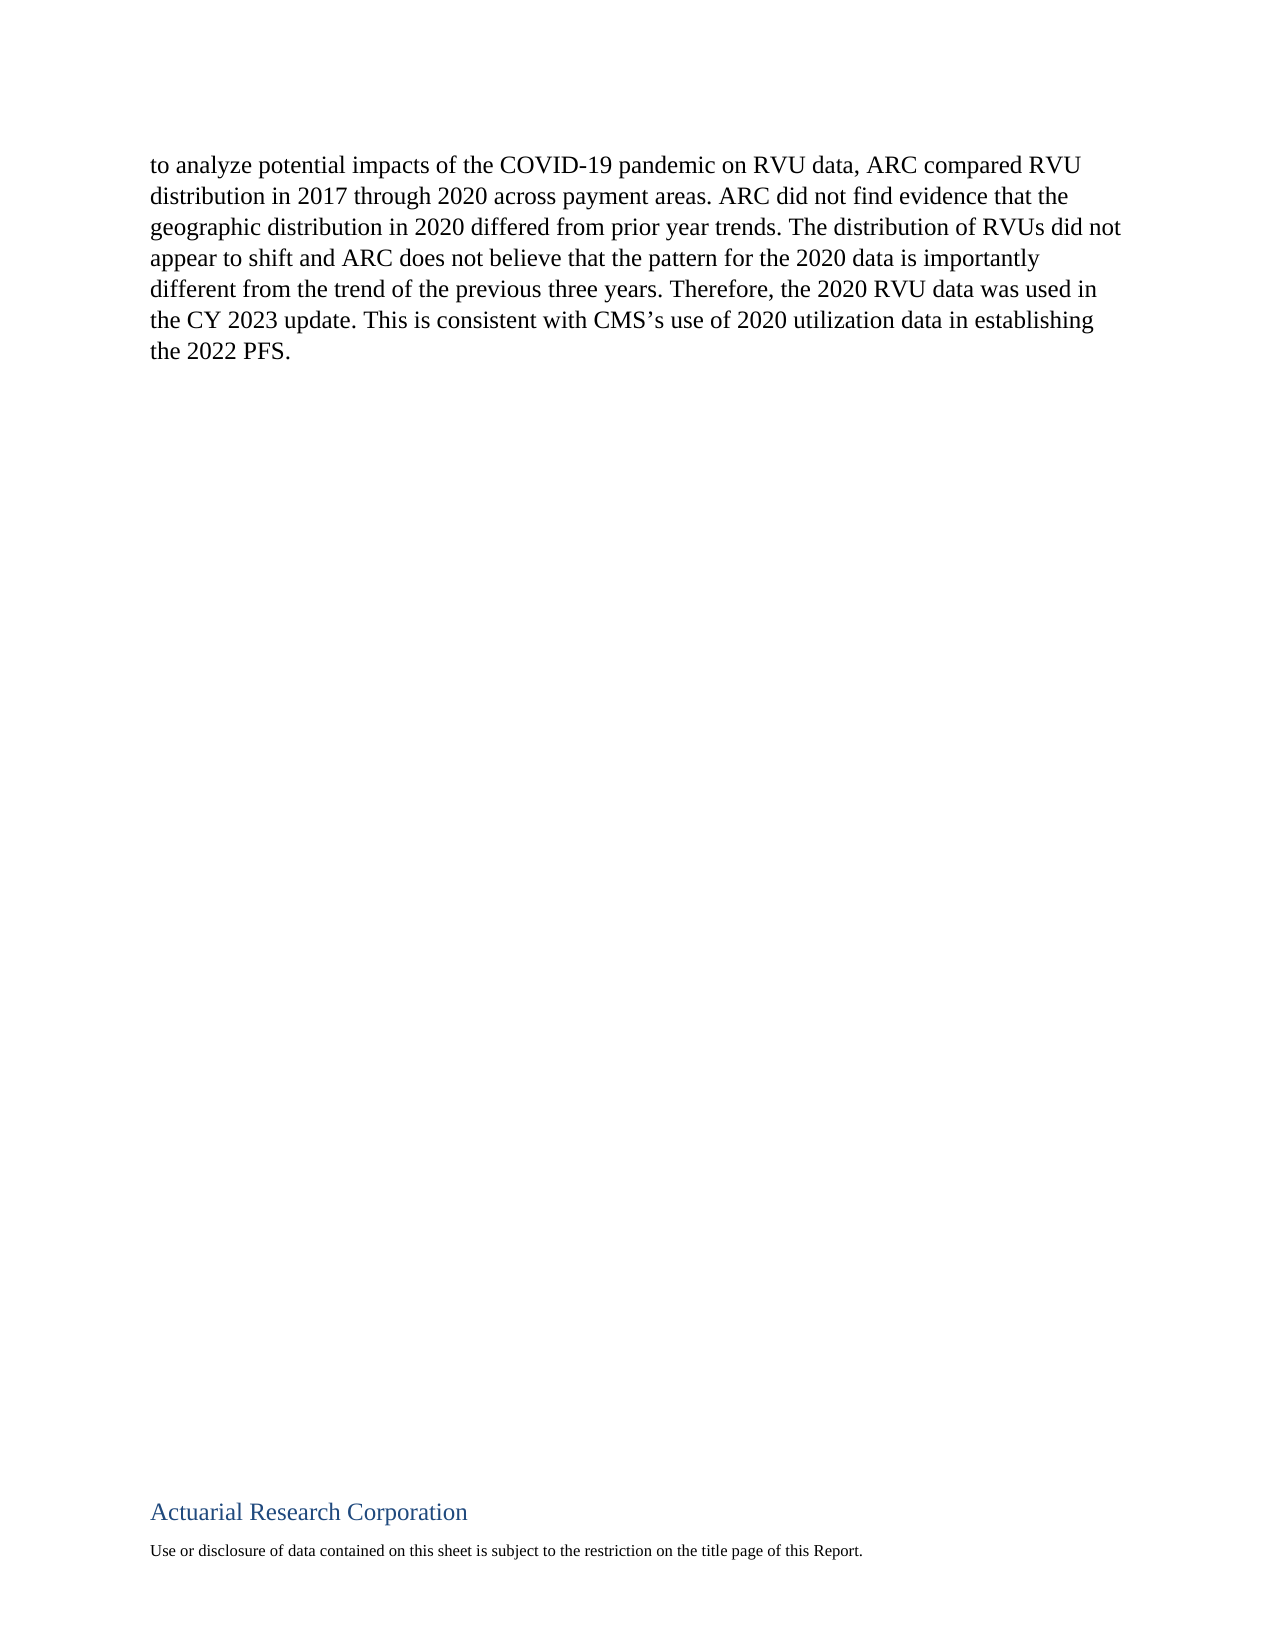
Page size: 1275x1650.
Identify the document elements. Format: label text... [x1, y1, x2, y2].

text Throughout CMS’s various payment-related processes, there has been concern about the effect of the COVID-19 pandemic on data used to create and analyze payments and utilization. In order to analyze potential impacts of the COVID-19 pandemic on RVU data, ARC compared RVU distribution in 2017 through 2020 across payment areas. ARC did not find evidence that the geographic distribution in 2020 differed from prior year trends. The distribution of RVUs did not appear to shift and ARC does not believe that the pattern for the 2020 data is importantly different from the trend of the previous three years. Therefore, the 2020 RVU data was used in the CY 2023 update. This is consistent with CMS’s use of 2020 utilization data in establishing the 2022 PFS. [150, 150, 1125, 365]
